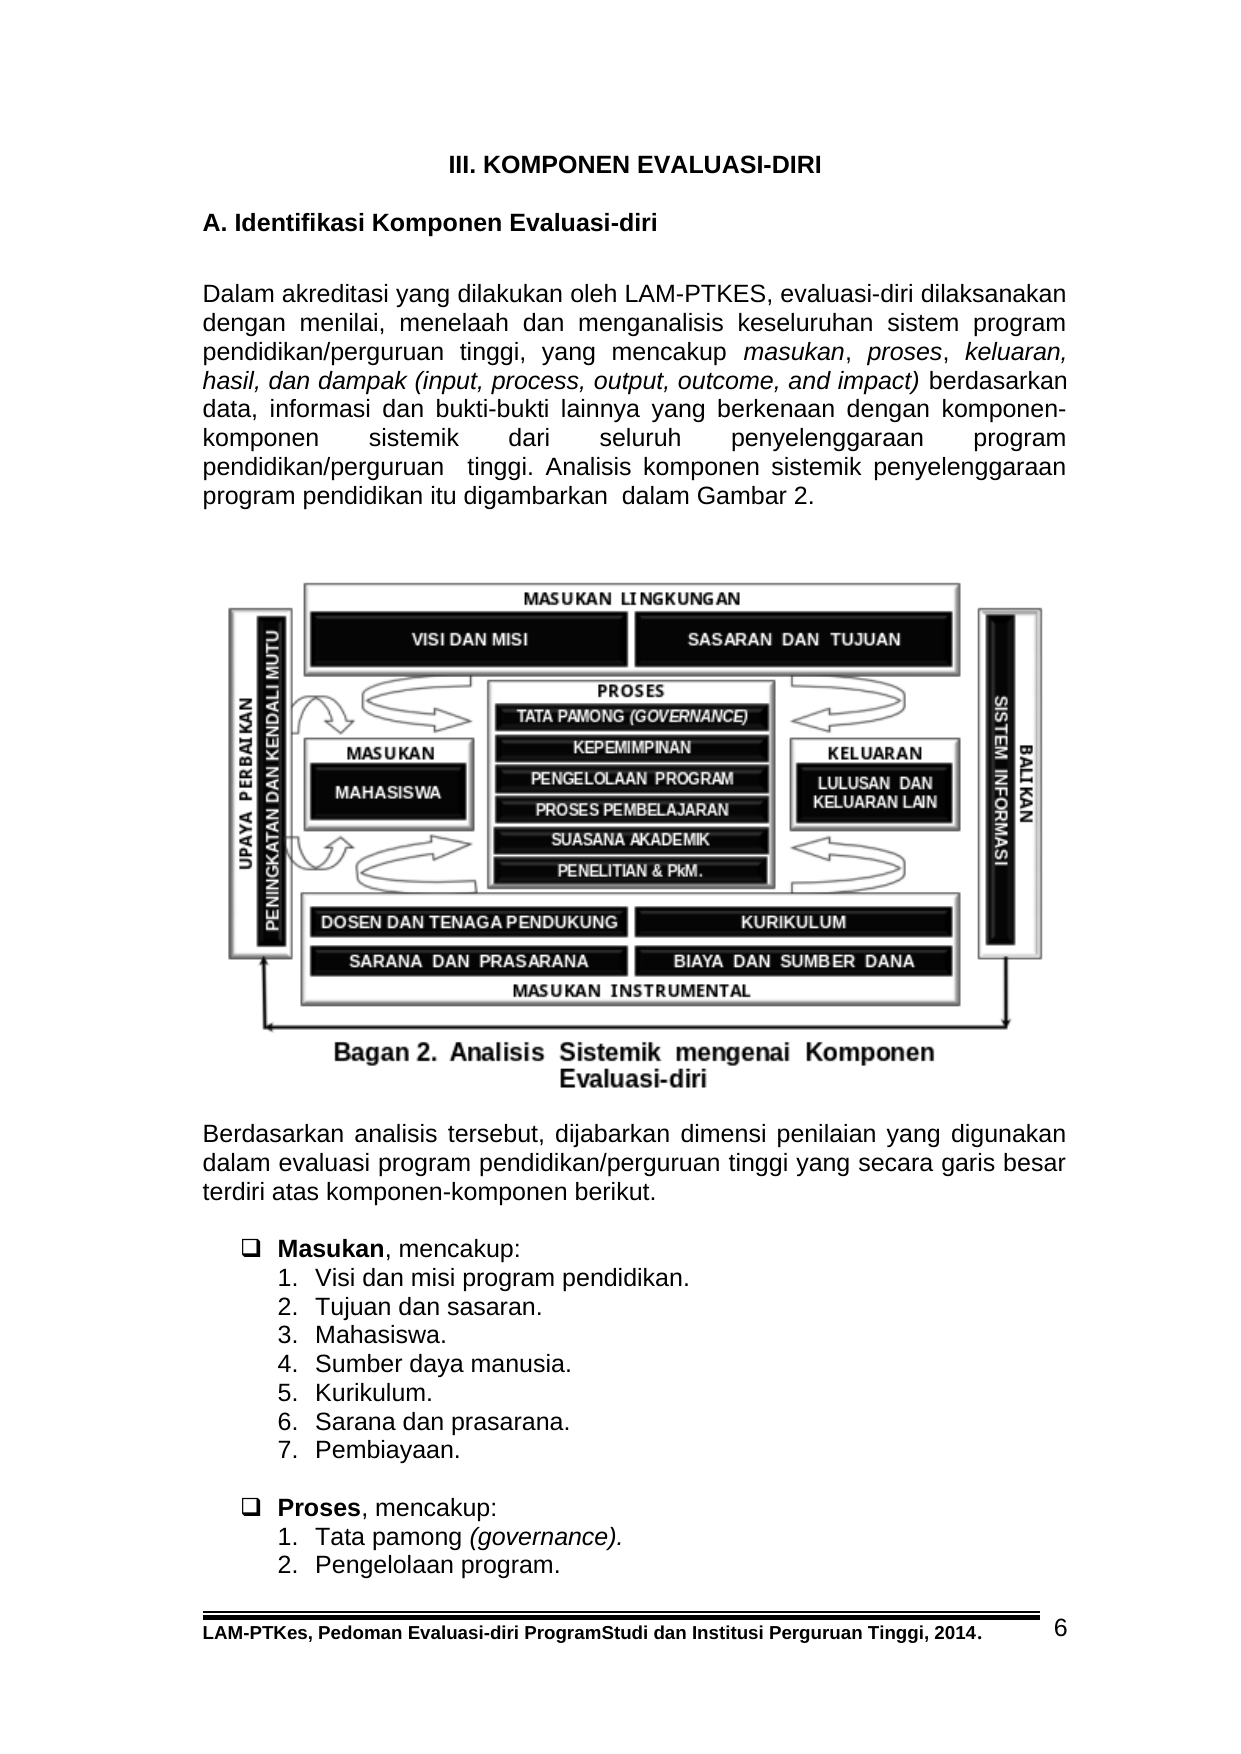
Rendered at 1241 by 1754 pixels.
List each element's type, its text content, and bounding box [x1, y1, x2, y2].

subtitle A. Identifikasi Komponen Evaluasi-diri [202, 207, 1068, 236]
list Masukan, mencakup: [240, 1234, 1068, 1263]
list Tujuan dan sasaran. [277, 1292, 1068, 1320]
list Kurikulum. [277, 1378, 1068, 1407]
text Berdasarkan analisis tersebut, dijabarkan dimensi penilaian yang digunakan dalam evaluasi program pendidikan/perguruan tinggi yang secara garis besar terdiri atas komponen-komponen berikut. [202, 1119, 1068, 1205]
list Mahasiswa. [277, 1320, 1068, 1349]
list Sumber daya manusia. [277, 1349, 1068, 1378]
subtitle III. KOMPONEN EVALUASI-DIRI [202, 150, 1068, 179]
list Proses, mencakup: [240, 1493, 1068, 1522]
list Pembiayaan. [277, 1435, 1068, 1464]
list Pengelolaan program. [277, 1550, 1068, 1579]
list Tata pamong (governance). [277, 1522, 1068, 1550]
list Visi dan misi program pendidikan. [277, 1263, 1068, 1292]
text Dalam akreditasi yang dilakukan oleh LAM-PTKES, evaluasi-diri dilaksanakan dengan menilai, menelaah dan menganalisis keseluruhan sistem program pendidikan/perguruan tinggi, yang mencakup masukan, proses, keluaran, hasil, dan dampak (input, process, output, outcome, and impact) berdasarkan data, informasi dan bukti-bukti lainnya yang berkenaan dengan komponen-komponen sistemik dari seluruh penyelenggaraan program pendidikan/perguruan tinggi. Analisis komponen sistemik penyelenggaraan program pendidikan itu digambarkan dalam Gambar 2. [202, 279, 1068, 509]
list Sarana dan prasarana. [277, 1407, 1068, 1435]
